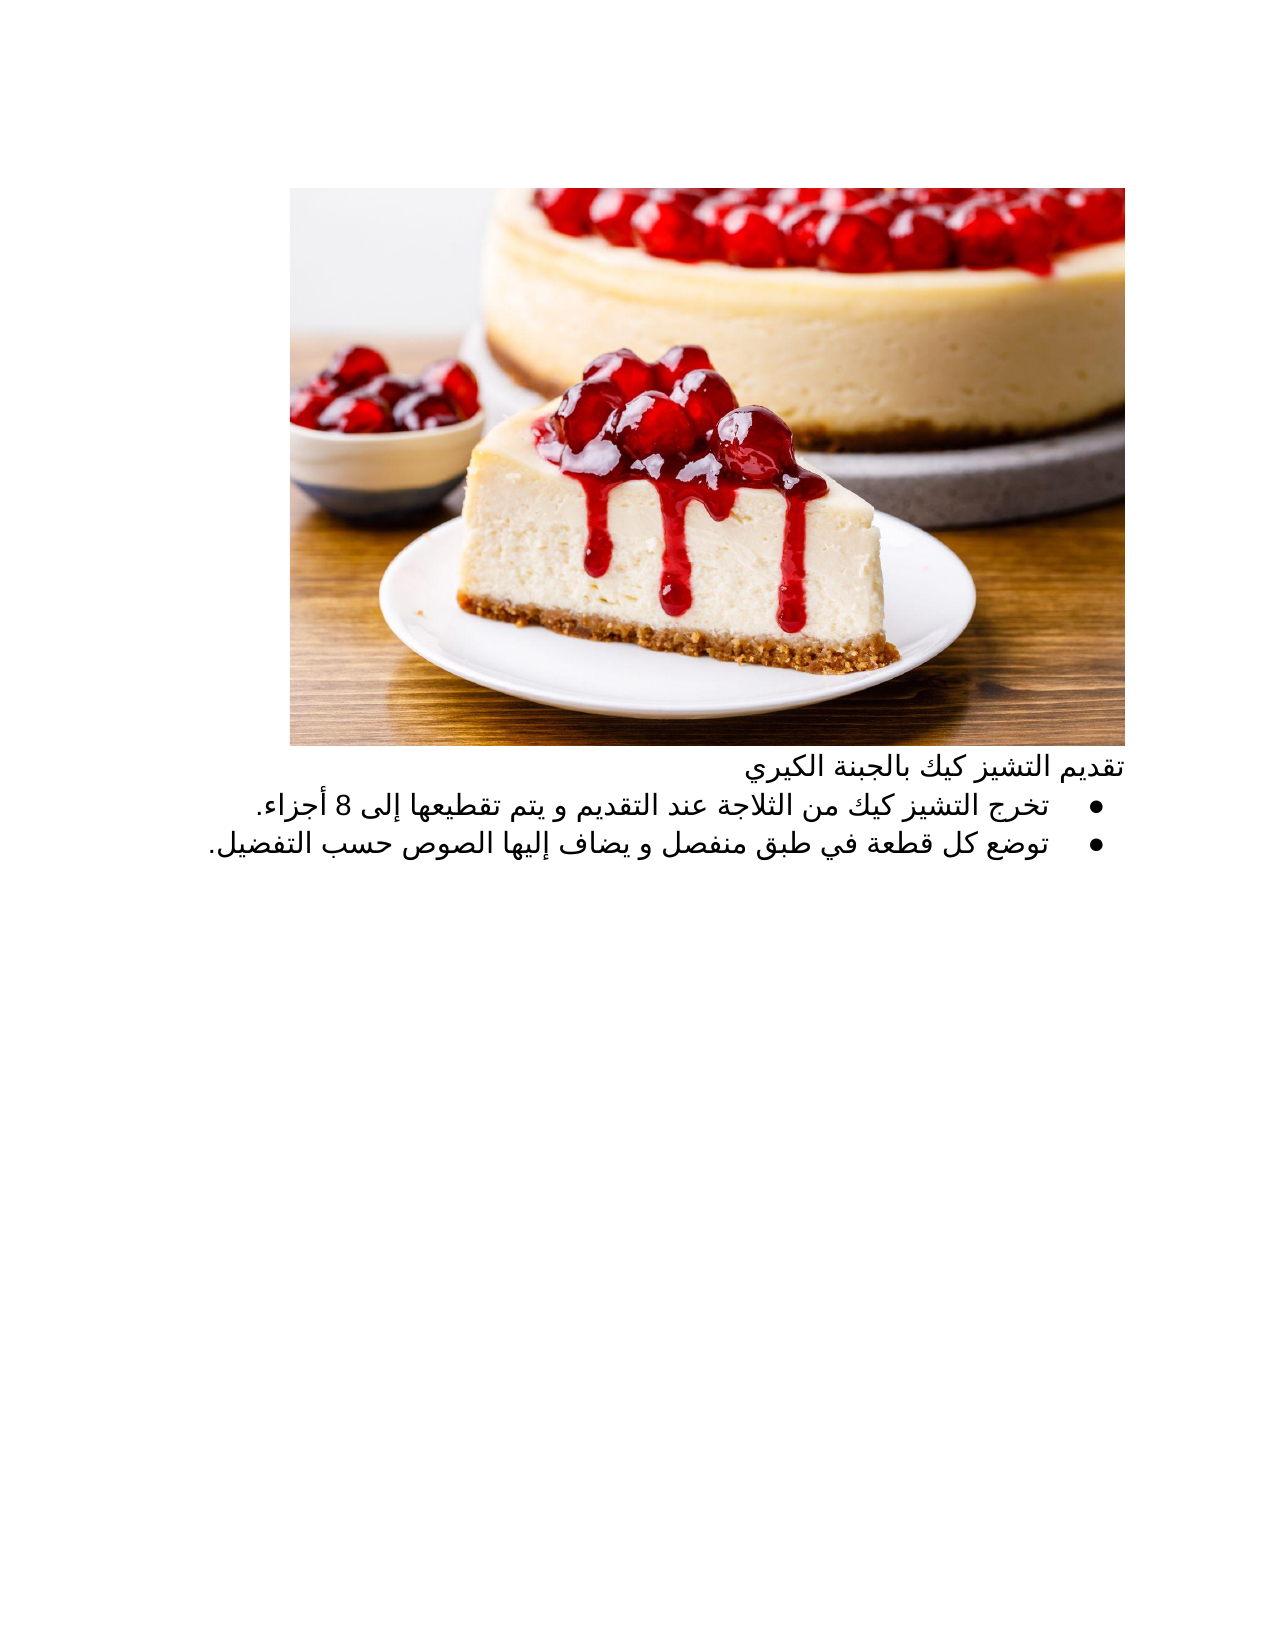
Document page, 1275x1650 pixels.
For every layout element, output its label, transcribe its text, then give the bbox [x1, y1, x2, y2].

picture [289, 188, 1125, 746]
list تخرج التشيز كيك من الثلاجة عند التقديم و يتم تقطيعها إلى 8 أجزاء. [150, 788, 1087, 821]
list توضع كل قطعة في طبق منفصل و يضاف إليها الصوص حسب التفضيل. [150, 826, 1087, 860]
text تقديم التشيز كيك بالجبنة الكيري [150, 749, 1125, 783]
